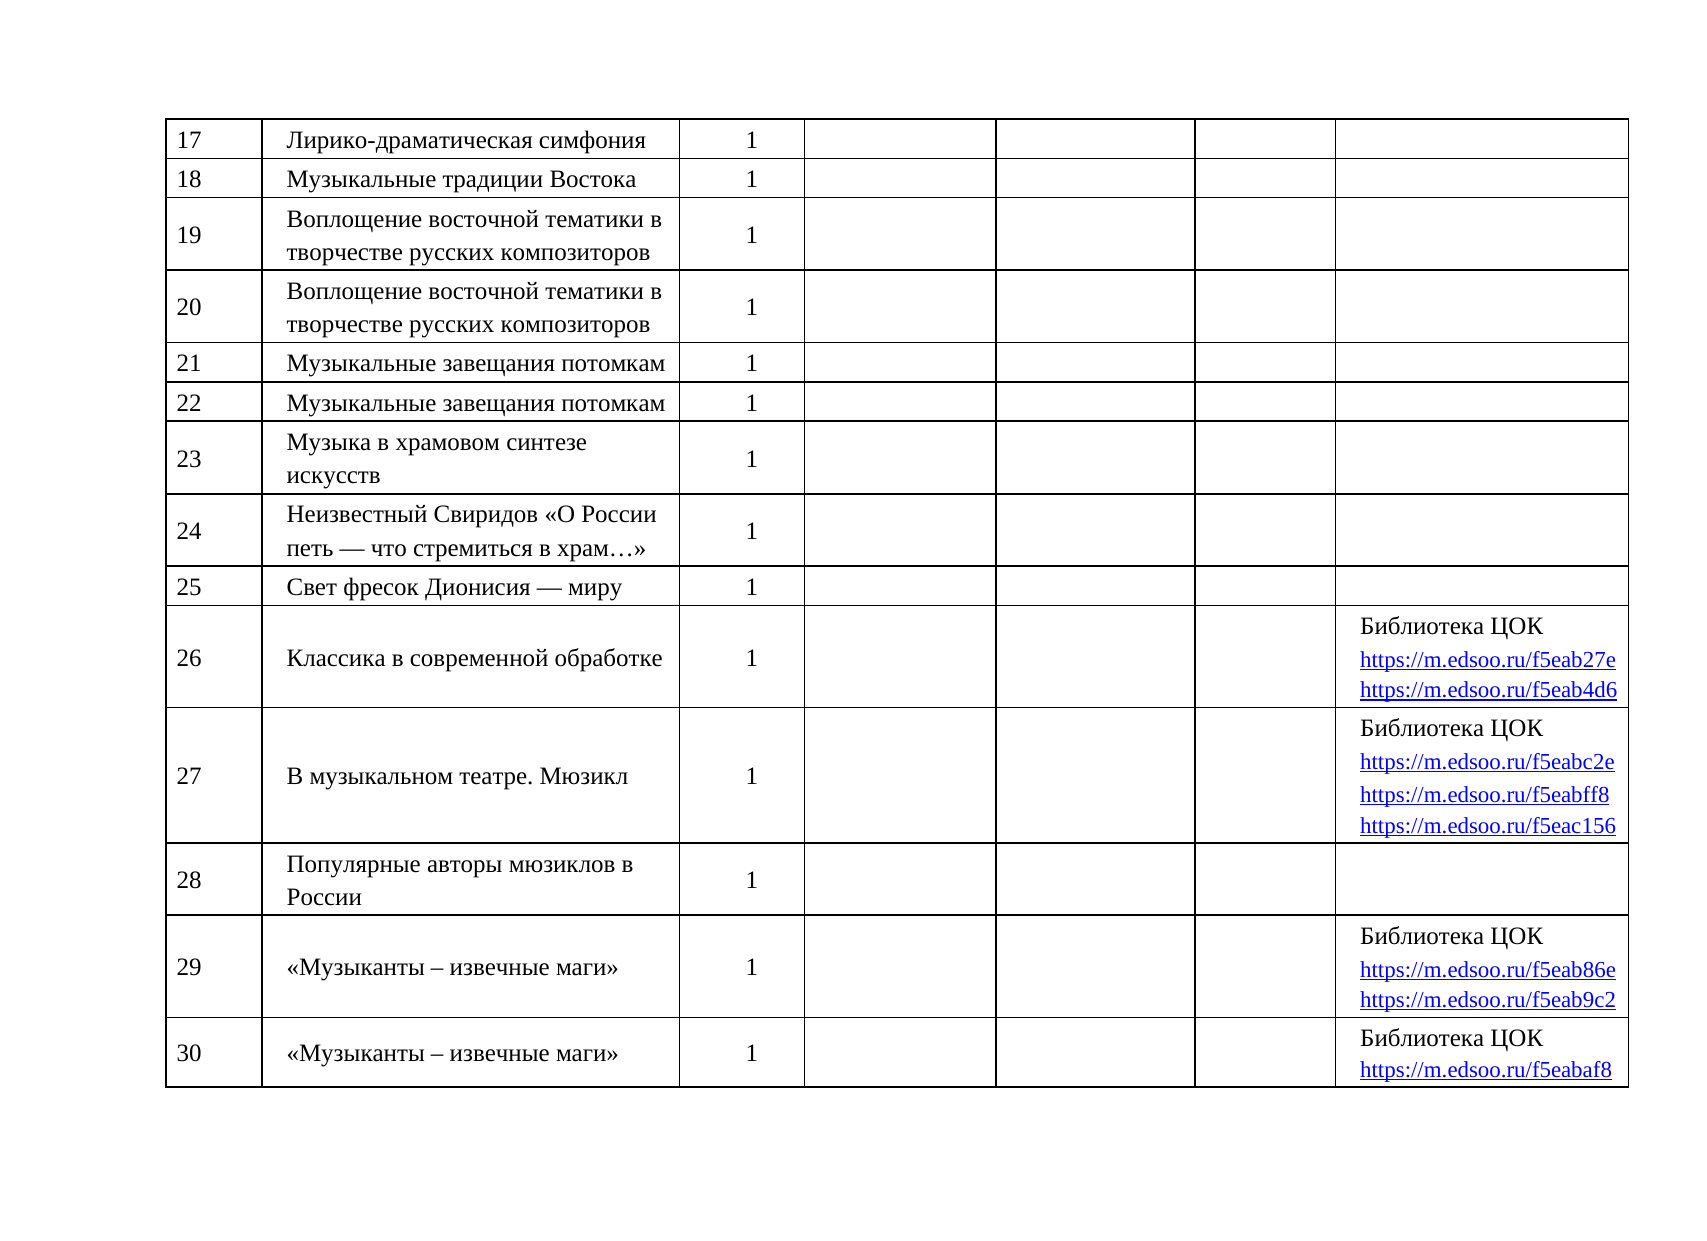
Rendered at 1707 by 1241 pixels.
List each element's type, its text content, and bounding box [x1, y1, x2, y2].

table_cell [805, 383, 995, 420]
table_cell [997, 159, 1194, 197]
table_cell [805, 198, 995, 269]
table_cell [805, 708, 995, 842]
table_cell [1196, 383, 1335, 420]
table_cell 1 [680, 383, 804, 420]
table_cell 21 [167, 343, 261, 381]
table_cell 25 [167, 567, 261, 604]
table_cell [997, 120, 1194, 157]
table_cell [997, 1018, 1194, 1086]
table_cell 1 [680, 844, 804, 914]
table_cell [805, 1018, 995, 1086]
table_cell 22 [167, 383, 261, 420]
table_cell [1336, 495, 1628, 565]
table_cell [997, 383, 1194, 420]
table_cell Популярные авторы мюзиклов в России [263, 844, 679, 914]
table_cell [805, 567, 995, 604]
table_cell [997, 422, 1194, 493]
table_cell [997, 567, 1194, 604]
table_cell [997, 708, 1194, 842]
table_cell [805, 271, 995, 342]
table_cell 1 [680, 198, 804, 269]
table_cell 26 [167, 606, 261, 707]
table_cell 29 [167, 916, 261, 1017]
table_cell Музыка в храмовом синтезе искусств [263, 422, 679, 493]
table_cell 1 [680, 159, 804, 197]
table_cell «Музыканты – извечные маги» [263, 1018, 679, 1086]
table_cell [997, 495, 1194, 565]
table_cell [805, 606, 995, 707]
table_cell [1196, 916, 1335, 1017]
table_cell [1196, 271, 1335, 342]
table_cell [1336, 844, 1628, 914]
table_cell [1336, 343, 1628, 381]
table_cell [805, 916, 995, 1017]
table_cell [997, 606, 1194, 707]
table_cell [997, 343, 1194, 381]
table_cell Библиотека ЦОК https://m.edsoo.ru/f5eabaf8 [1336, 1018, 1628, 1086]
table_cell [805, 343, 995, 381]
table_cell Классика в современной обработке [263, 606, 679, 707]
table_cell [1336, 198, 1628, 269]
table_cell Воплощение восточной тематики в творчестве русских композиторов [263, 198, 679, 269]
table_cell [1336, 271, 1628, 342]
table_cell Музыкальные завещания потомкам [263, 343, 679, 381]
table_cell В музыкальном театре. Мюзикл [263, 708, 679, 842]
table_cell 28 [167, 844, 261, 914]
table_cell [805, 159, 995, 197]
table_cell [997, 271, 1194, 342]
table_cell [1336, 120, 1628, 157]
table_cell [1196, 495, 1335, 565]
table_cell [1196, 844, 1335, 914]
table_cell Библиотека ЦОК https://m.edsoo.ru/f5eabc2e https://m.edsoo.ru/f5eabff8 https://m.edsoo.ru/f5eac156 [1336, 708, 1628, 842]
table_cell Неизвестный Свиридов «О России петь — что стремиться в храм…» [263, 495, 679, 565]
table_cell Музыкальные традиции Востока [263, 159, 679, 197]
table_cell 23 [167, 422, 261, 493]
table_cell [1196, 1018, 1335, 1086]
table_cell [1336, 422, 1628, 493]
table_cell 18 [167, 159, 261, 197]
table_cell 1 [680, 271, 804, 342]
table_cell [1196, 567, 1335, 604]
table_cell 1 [680, 343, 804, 381]
table_cell 1 [680, 606, 804, 707]
table_cell [997, 916, 1194, 1017]
table_cell 1 [680, 567, 804, 604]
table_cell 1 [680, 422, 804, 493]
table_cell 1 [680, 120, 804, 157]
table_cell Музыкальные завещания потомкам [263, 383, 679, 420]
table_cell «Музыканты – извечные маги» [263, 916, 679, 1017]
table_cell [1336, 159, 1628, 197]
table_cell 27 [167, 708, 261, 842]
table_cell 1 [680, 1018, 804, 1086]
table_cell 19 [167, 198, 261, 269]
table_cell Библиотека ЦОК https://m.edsoo.ru/f5eab86e https://m.edsoo.ru/f5eab9c2 [1336, 916, 1628, 1017]
table_cell Свет фресок Дионисия — миру [263, 567, 679, 604]
table_cell 1 [680, 916, 804, 1017]
table_cell [1196, 606, 1335, 707]
table_cell [805, 495, 995, 565]
table_cell [805, 120, 995, 157]
table_cell [1196, 159, 1335, 197]
table_cell Библиотека ЦОК https://m.edsoo.ru/f5eab27e https://m.edsoo.ru/f5eab4d6 [1336, 606, 1628, 707]
table_cell 1 [680, 708, 804, 842]
table_cell [1196, 708, 1335, 842]
table_cell 17 [167, 120, 261, 157]
table_cell [1196, 120, 1335, 157]
table_cell [805, 844, 995, 914]
table_cell [997, 844, 1194, 914]
table_cell [1336, 567, 1628, 604]
table_cell [1336, 383, 1628, 420]
table_cell 20 [167, 271, 261, 342]
table_cell Лирико-драматическая симфония [263, 120, 679, 157]
table_cell [805, 422, 995, 493]
table_cell [1196, 422, 1335, 493]
table_cell Воплощение восточной тематики в творчестве русских композиторов [263, 271, 679, 342]
table_cell [1196, 343, 1335, 381]
table_cell 24 [167, 495, 261, 565]
table_cell 30 [167, 1018, 261, 1086]
table_cell [1196, 198, 1335, 269]
table_cell [997, 198, 1194, 269]
table_cell 1 [680, 495, 804, 565]
